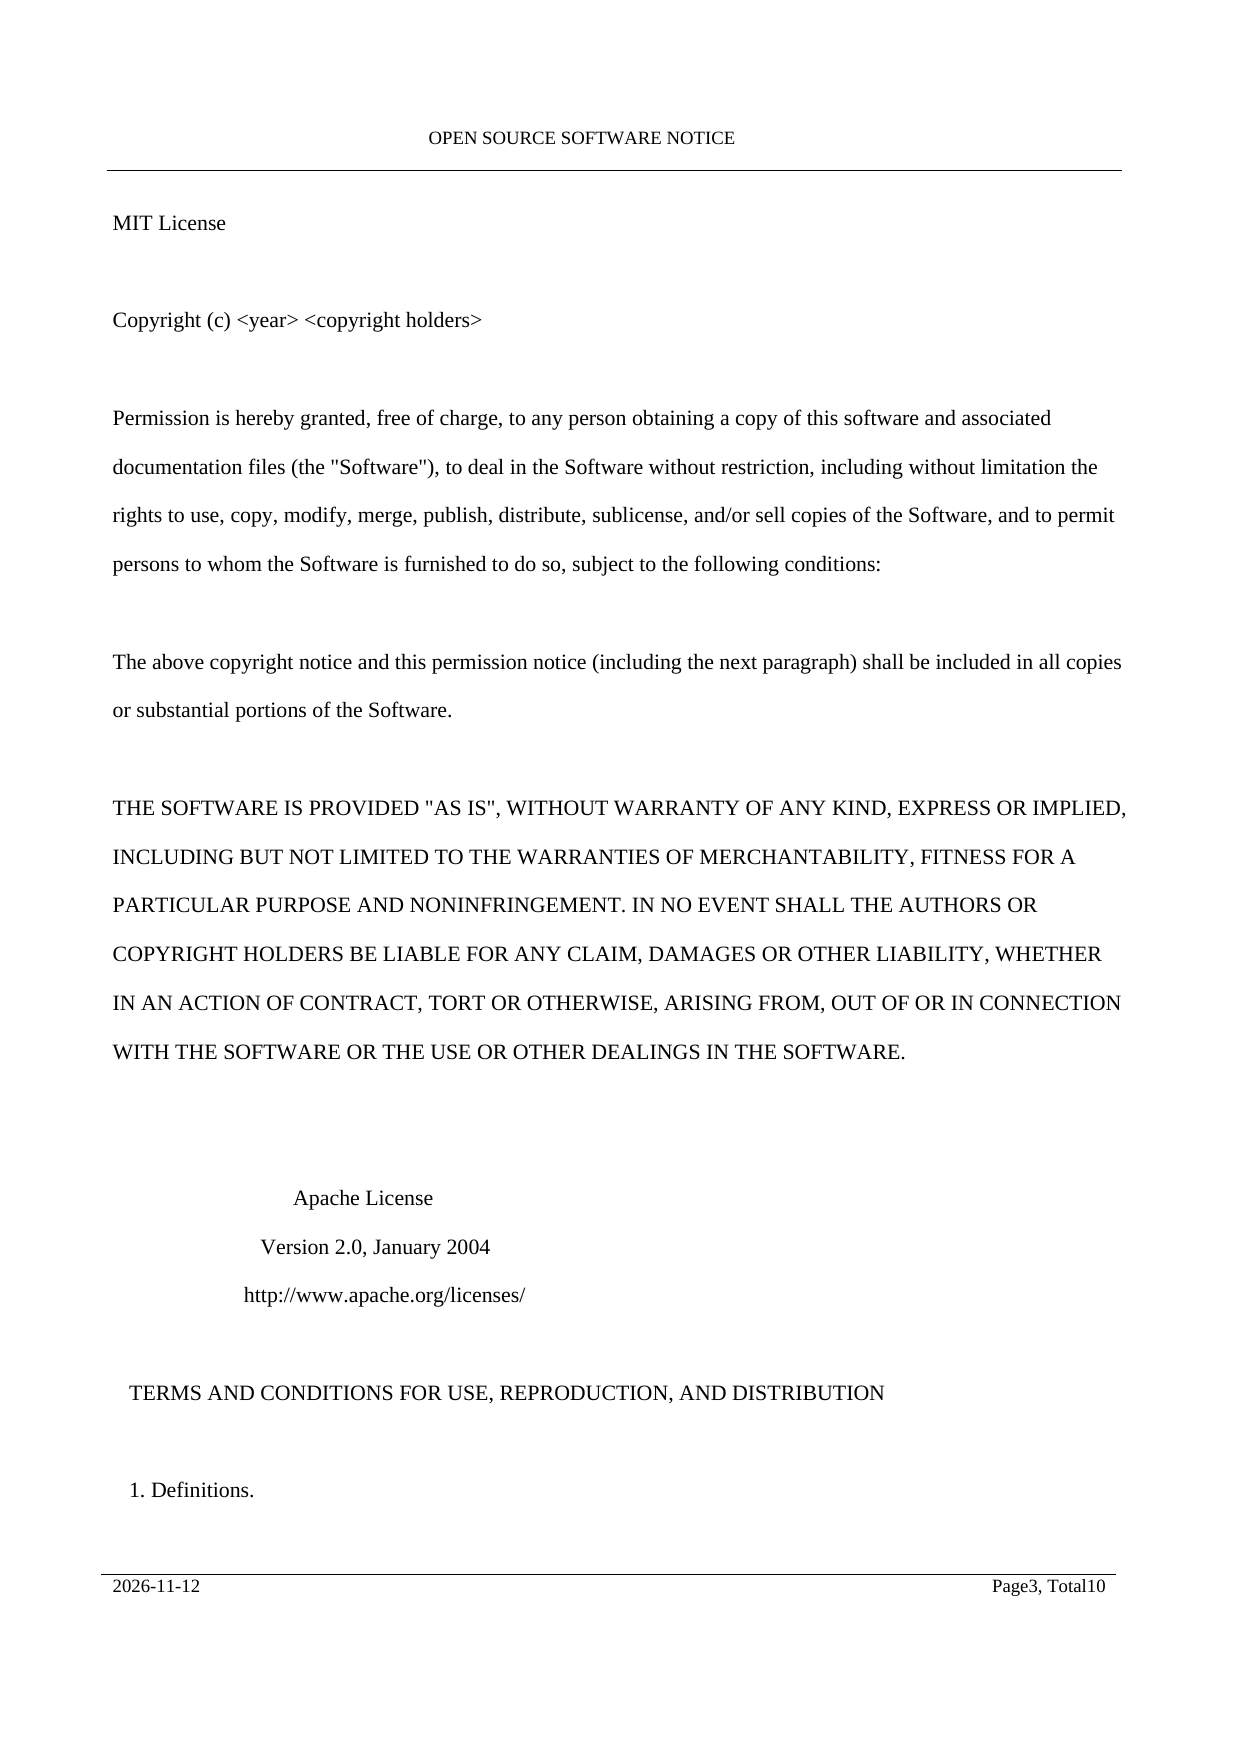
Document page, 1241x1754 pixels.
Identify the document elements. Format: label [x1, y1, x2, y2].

text [112, 206, 1128, 1506]
